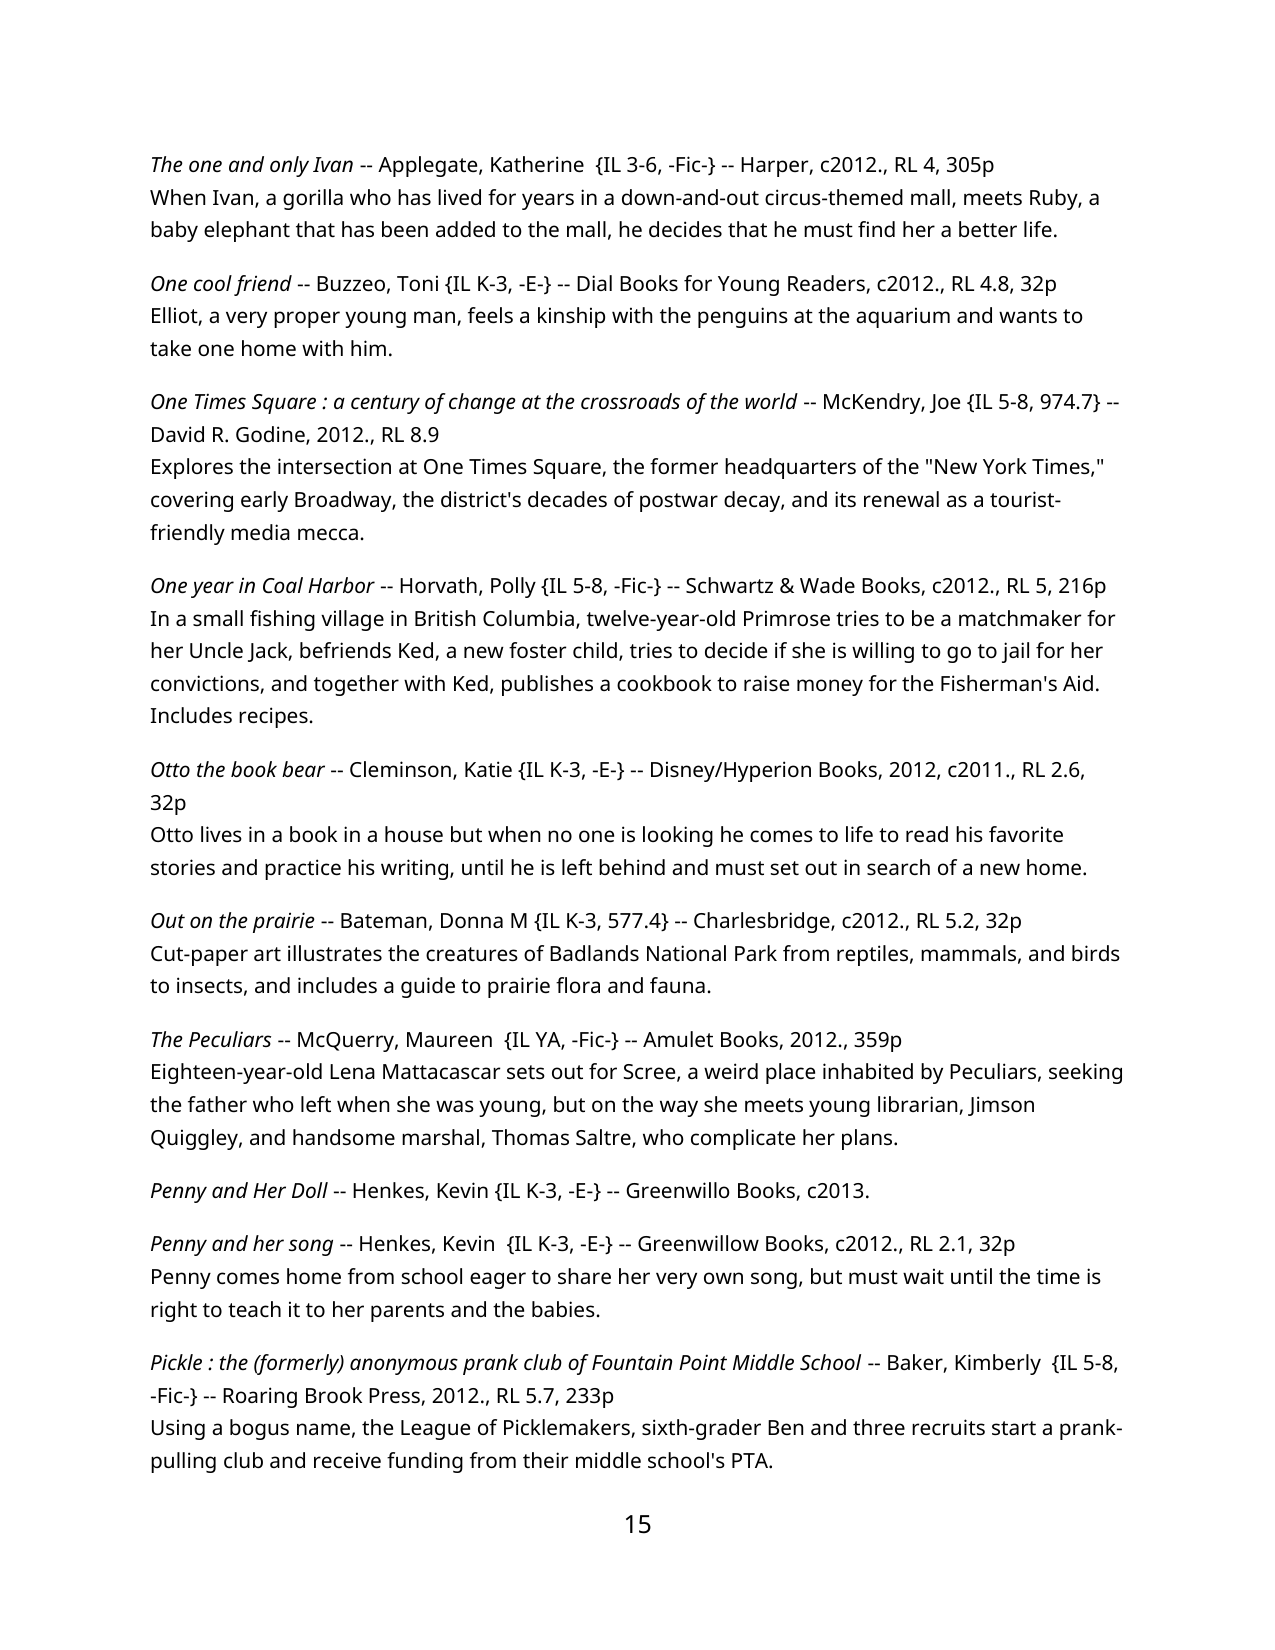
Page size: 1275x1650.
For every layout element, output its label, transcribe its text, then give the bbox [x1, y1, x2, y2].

text One year in Coal Harbor -- Horvath, Polly {IL 5-8, -Fic-} -- Schwartz & Wade Books, c2012., RL 5, 216p In a small fishing village in British Columbia, twelve-year-old Primrose tries to be a matchmaker for her Uncle Jack, befriends Ked, a new foster child, tries to decide if she is willing to go to jail for her convictions, and together with Ked, publishes a cookbook to raise money for the Fisherman's Aid. Includes recipes. [150, 571, 1125, 730]
text One Times Square : a century of change at the crossroads of the world -- McKendry, Joe {IL 5-8, 974.7} -- David R. Godine, 2012., RL 8.9 Explores the intersection at One Times Square, the former headquarters of the "New York Times," covering early Broadway, the district's decades of postwar decay, and its renewal as a tourist-friendly media mecca. [150, 387, 1125, 546]
text One cool friend -- Buzzeo, Toni {IL K-3, -E-} -- Dial Books for Young Readers, c2012., RL 4.8, 32p Elliot, a very proper young man, feels a kinship with the penguins at the aquarium and wants to take one home with him. [150, 269, 1125, 362]
text Out on the prairie -- Bateman, Donna M {IL K-3, 577.4} -- Charlesbridge, c2012., RL 5.2, 32p Cut-paper art illustrates the creatures of Badlands National Park from reptiles, mammals, and birds to insects, and includes a guide to prairie flora and fauna. [150, 906, 1125, 1000]
text Penny and Her Doll -- Henkes, Kevin {IL K-3, -E-} -- Greenwillo Books, c2013. [150, 1176, 1125, 1204]
text Penny and her song -- Henkes, Kevin {IL K-3, -E-} -- Greenwillow Books, c2012., RL 2.1, 32p Penny comes home from school eager to share her very own song, but must wait until the time is right to teach it to her parents and the babies. [150, 1229, 1125, 1323]
text The one and only Ivan -- Applegate, Katherine {IL 3-6, -Fic-} -- Harper, c2012., RL 4, 305p When Ivan, a gorilla who has lived for years in a down-and-out circus-themed mall, meets Ruby, a baby elephant that has been added to the mall, he decides that he must find her a better life. [150, 150, 1125, 244]
text Otto the book bear -- Cleminson, Katie {IL K-3, -E-} -- Disney/Hyperion Books, 2012, c2011., RL 2.6, 32p Otto lives in a book in a house but when no one is looking he comes to life to read his favorite stories and practice his writing, until he is left behind and must set out in search of a new home. [150, 755, 1125, 881]
text Pickle : the (formerly) anonymous prank club of Fountain Point Middle School -- Baker, Kimberly {IL 5-8, -Fic-} -- Roaring Brook Press, 2012., RL 5.7, 233p Using a bogus name, the League of Picklemakers, sixth-grader Ben and three recruits start a prank-pulling club and receive funding from their middle school's PTA. [150, 1348, 1125, 1474]
text The Peculiars -- McQuerry, Maureen {IL YA, -Fic-} -- Amulet Books, 2012., 359p Eighteen-year-old Lena Mattacascar sets out for Scree, a weird place inhabited by Peculiars, seeking the father who left when she was young, but on the way she meets young librarian, Jimson Quiggley, and handsome marshal, Thomas Saltre, who complicate her plans. [150, 1025, 1125, 1151]
